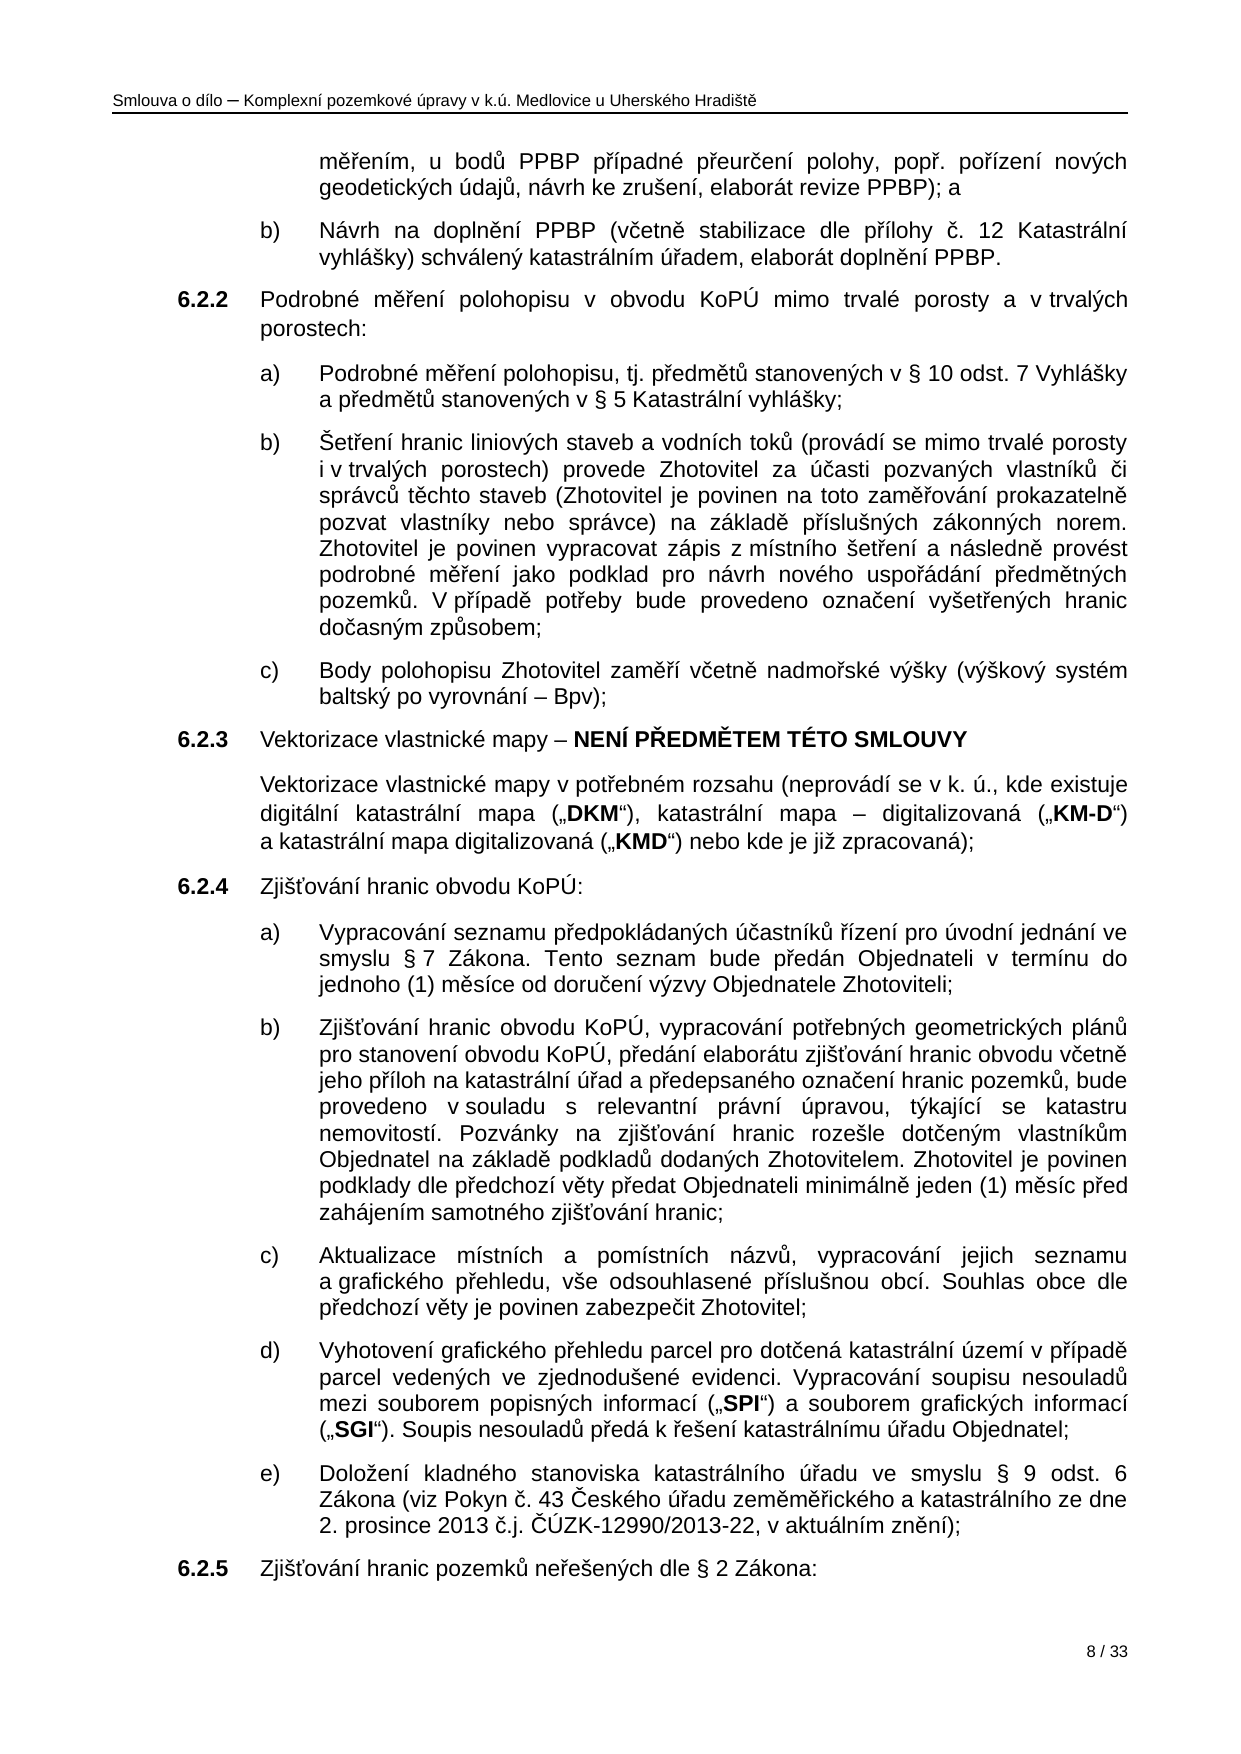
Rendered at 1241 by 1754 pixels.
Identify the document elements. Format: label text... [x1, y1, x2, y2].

text Zjišťování hranic pozemků neřešených dle § 2 Zákona: [177, 1555, 1128, 1582]
list Šetření hranic liniových staveb a vodních toků (provádí se mimo trvalé porosty i v trvalých porostech) provede Zhotovitel za účasti pozvaných vlastníků či správců těchto staveb (Zhotovitel je povinen na toto zaměřování prokazatelně pozvat vlastníky nebo správce) na základě příslušných zákonných norem. Zhotovitel je povinen vypracovat zápis z místního šetření a následně provést podrobné měření jako podklad pro návrh nového uspořádání předmětných pozemků. V případě potřeby bude provedeno označení vyšetřených hranic dočasným způsobem; [260, 429, 1128, 640]
list Doložení kladného stanoviska katastrálního úřadu ve smyslu § 9 odst. 6 Zákona (viz Pokyn č. 43 Českého úřadu zeměměřického a katastrálního ze dne 2. prosince 2013 č.j. ČÚZK-12990/2013-22, v aktuálním znění); [260, 1459, 1128, 1538]
list Body polohopisu Zhotovitel zaměří včetně nadmořské výšky (výškový systém baltský po vyrovnání – Bpv); [260, 657, 1128, 709]
list Návrh na doplnění PPBP (včetně stabilizace dle přílohy č. 12 Katastrální vyhlášky) schválený katastrálním úřadem, elaborát doplnění PPBP. [260, 217, 1128, 270]
list Aktualizace místních a pomístních názvů, vypracování jejich seznamu a grafického přehledu, vše odsouhlasené příslušnou obcí. Souhlas obce dle předchozí věty je povinen zabezpečit Zhotovitel; [260, 1242, 1128, 1321]
text Podrobné měření polohopisu v obvodu KoPÚ mimo trvalé porosty a v trvalých porostech: [177, 286, 1128, 341]
text Zjišťování hranic obvodu KoPÚ: [177, 873, 1128, 900]
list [260, 148, 1128, 200]
list Zjišťování hranic obvodu KoPÚ, vypracování potřebných geometrických plánů pro stanovení obvodu KoPÚ, předání elaborátu zjišťování hranic obvodu včetně jeho příloh na katastrální úřad a předepsaného označení hranic pozemků, bude provedeno v souladu s relevantní právní úpravou, týkající se katastru nemovitostí. Pozvánky na zjišťování hranic rozešle dotčeným vlastníkům Objednatel na základě podkladů dodaných Zhotovitelem. Zhotovitel je povinen podklady dle předchozí věty předat Objednateli minimálně jeden (1) měsíc před zahájením samotného zjišťování hranic; [260, 1014, 1128, 1225]
list Vypracování seznamu předpokládaných účastníků řízení pro úvodní jednání ve smyslu § 7 Zákona. Tento seznam bude předán Objednateli v termínu do jednoho (1) měsíce od doručení výzvy Objednatele Zhotoviteli; [260, 918, 1128, 997]
text Vektorizace vlastnické mapy – NENÍ PŘEDMĚTEM TÉTO SMLOUVY [177, 726, 1128, 753]
list Vyhotovení grafického přehledu parcel pro dotčená katastrální území v případě parcel vedených ve zjednodušené evidenci. Vypracování soupisu nesouladů mezi souborem popisných informací („SPI“) a souborem grafických informací („SGI“). Soupis nesouladů předá k řešení katastrálnímu úřadu Objednatel; [260, 1337, 1128, 1443]
list Vektorizace vlastnické mapy v potřebném rozsahu (neprovádí se v k. ú., kde existuje digitální katastrální mapa („DKM“), katastrální mapa – digitalizovaná („KM-D“) a katastrální mapa digitalizovaná („KMD“) nebo kde je již zpracovaná); [260, 771, 1128, 854]
list Podrobné měření polohopisu, tj. předmětů stanovených v § 10 odst. 7 Vyhlášky a předmětů stanovených v § 5 Katastrální vyhlášky; [260, 360, 1128, 413]
